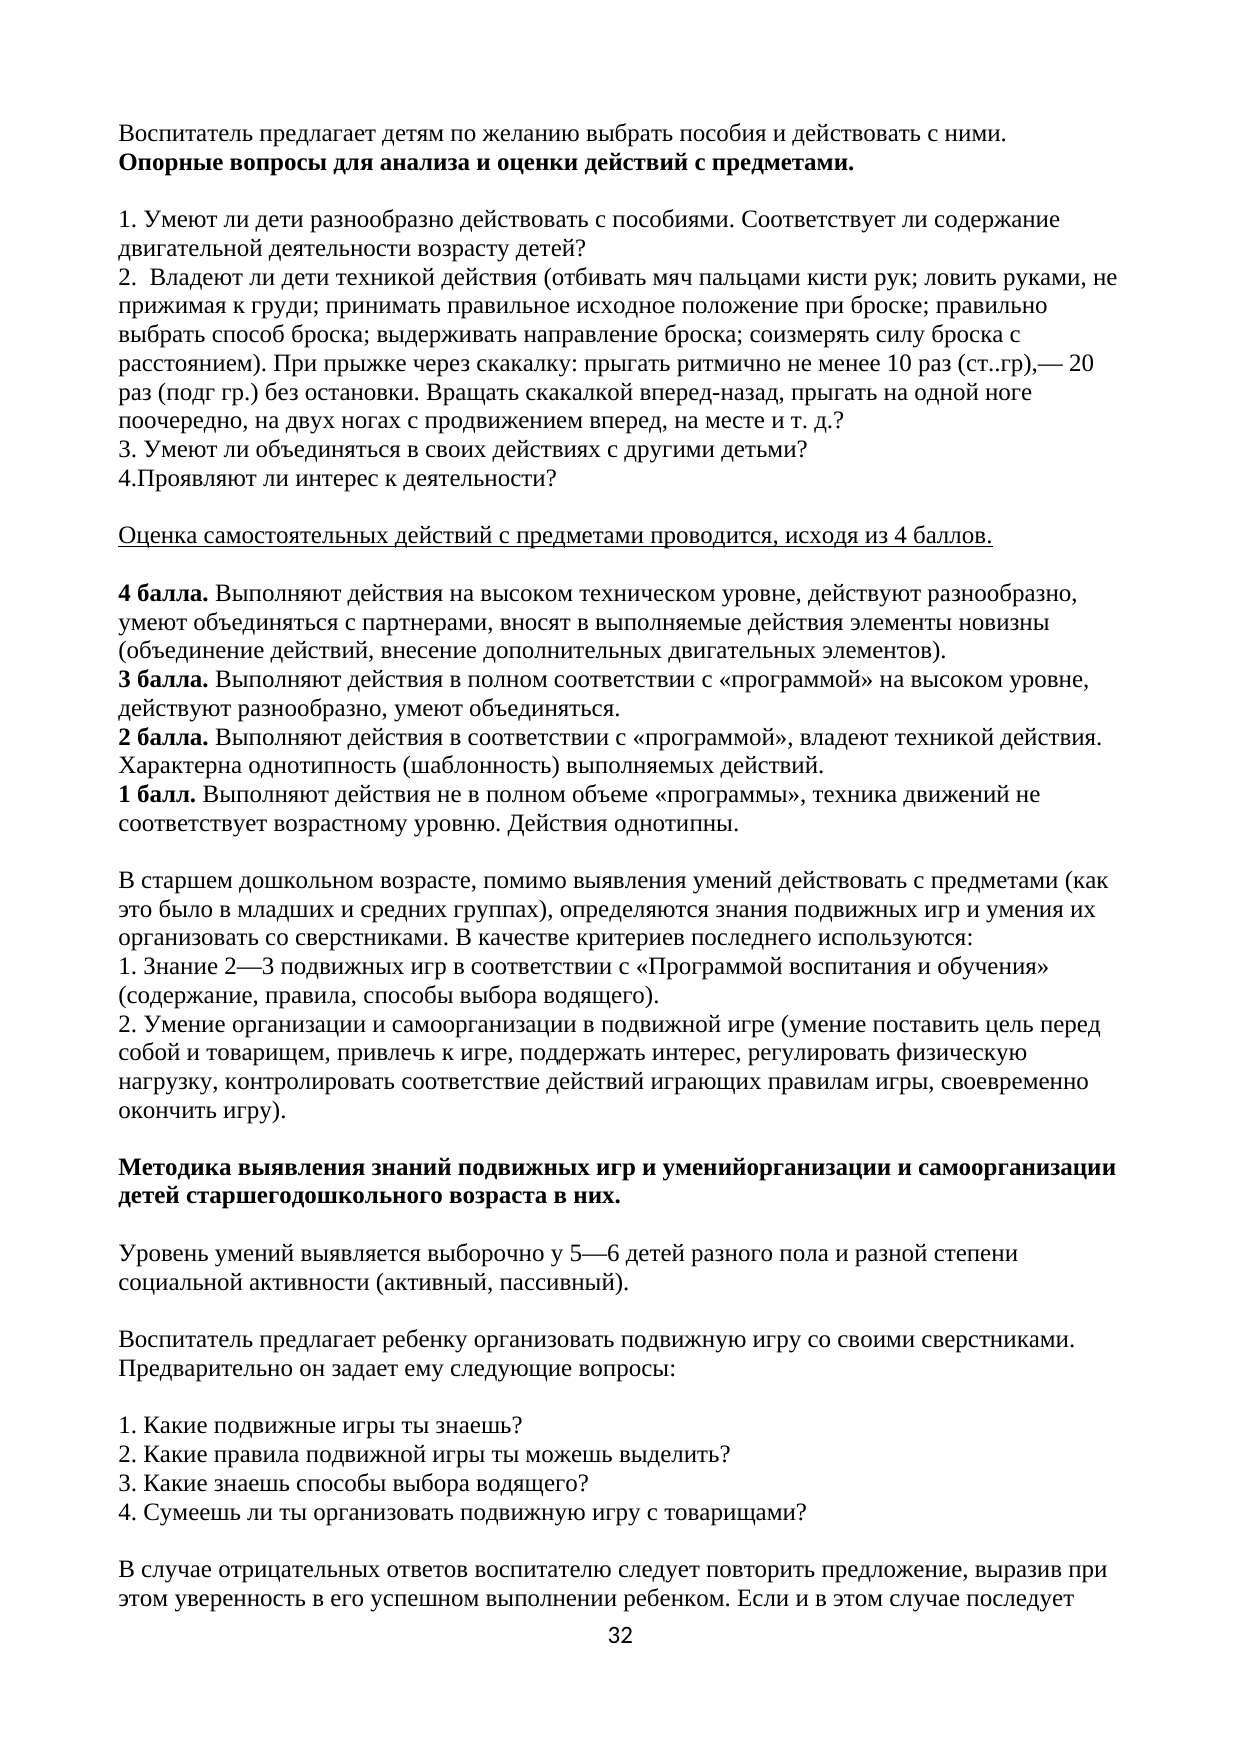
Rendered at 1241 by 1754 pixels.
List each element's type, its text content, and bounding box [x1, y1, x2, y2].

text В старшем дошкольном возрасте, помимо выявления умений действовать с предметами (как это было в младших и средних группах), определяются знания подвижных игр и умения их организовать со сверстниками. В качестве критериев последнего используются: 1. Знание 2—3 подвижных игр в соответствии с «Программой воспитания и обучения» (содержание, правила, способы выбора водящего). 2. Умение организации и самоорганизации в подвижной игре (умение поставить цель перед собой и товарищем, привлечь к игре, поддержать интерес, регулировать физическую нагрузку, контролировать соответствие действий играющих правилам игры, своевременно окончить игру). [118, 865, 1122, 1152]
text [118, 1152, 1122, 1612]
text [118, 118, 1122, 463]
text 4.Проявляют ли интерес к деятельности? [118, 463, 1122, 492]
text Оценка самостоятельных действий с предметами проводится, исходя из 4 баллов. 4 балла. Выполняют действия на высоком техническом уровне, действуют разнообразно, умеют объединяться с партнерами, вносят в выполняемые действия элементы новизны (объединение действий, внесение дополнительных двигательных элементов). 3 балла. Выполняют действия в полном соответствии с «программой» на высоком уровне, действуют разнообразно, умеют объединяться. 2 балла. Выполняют действия в соответствии с «программой», владеют техникой действия. Характерна однотипность (шаблонность) выполняемых действий. 1 балл. Выполняют действия не в полном объеме «программы», техника движений не соответствует возрастному уровню. Действия однотипны. [118, 521, 1122, 865]
